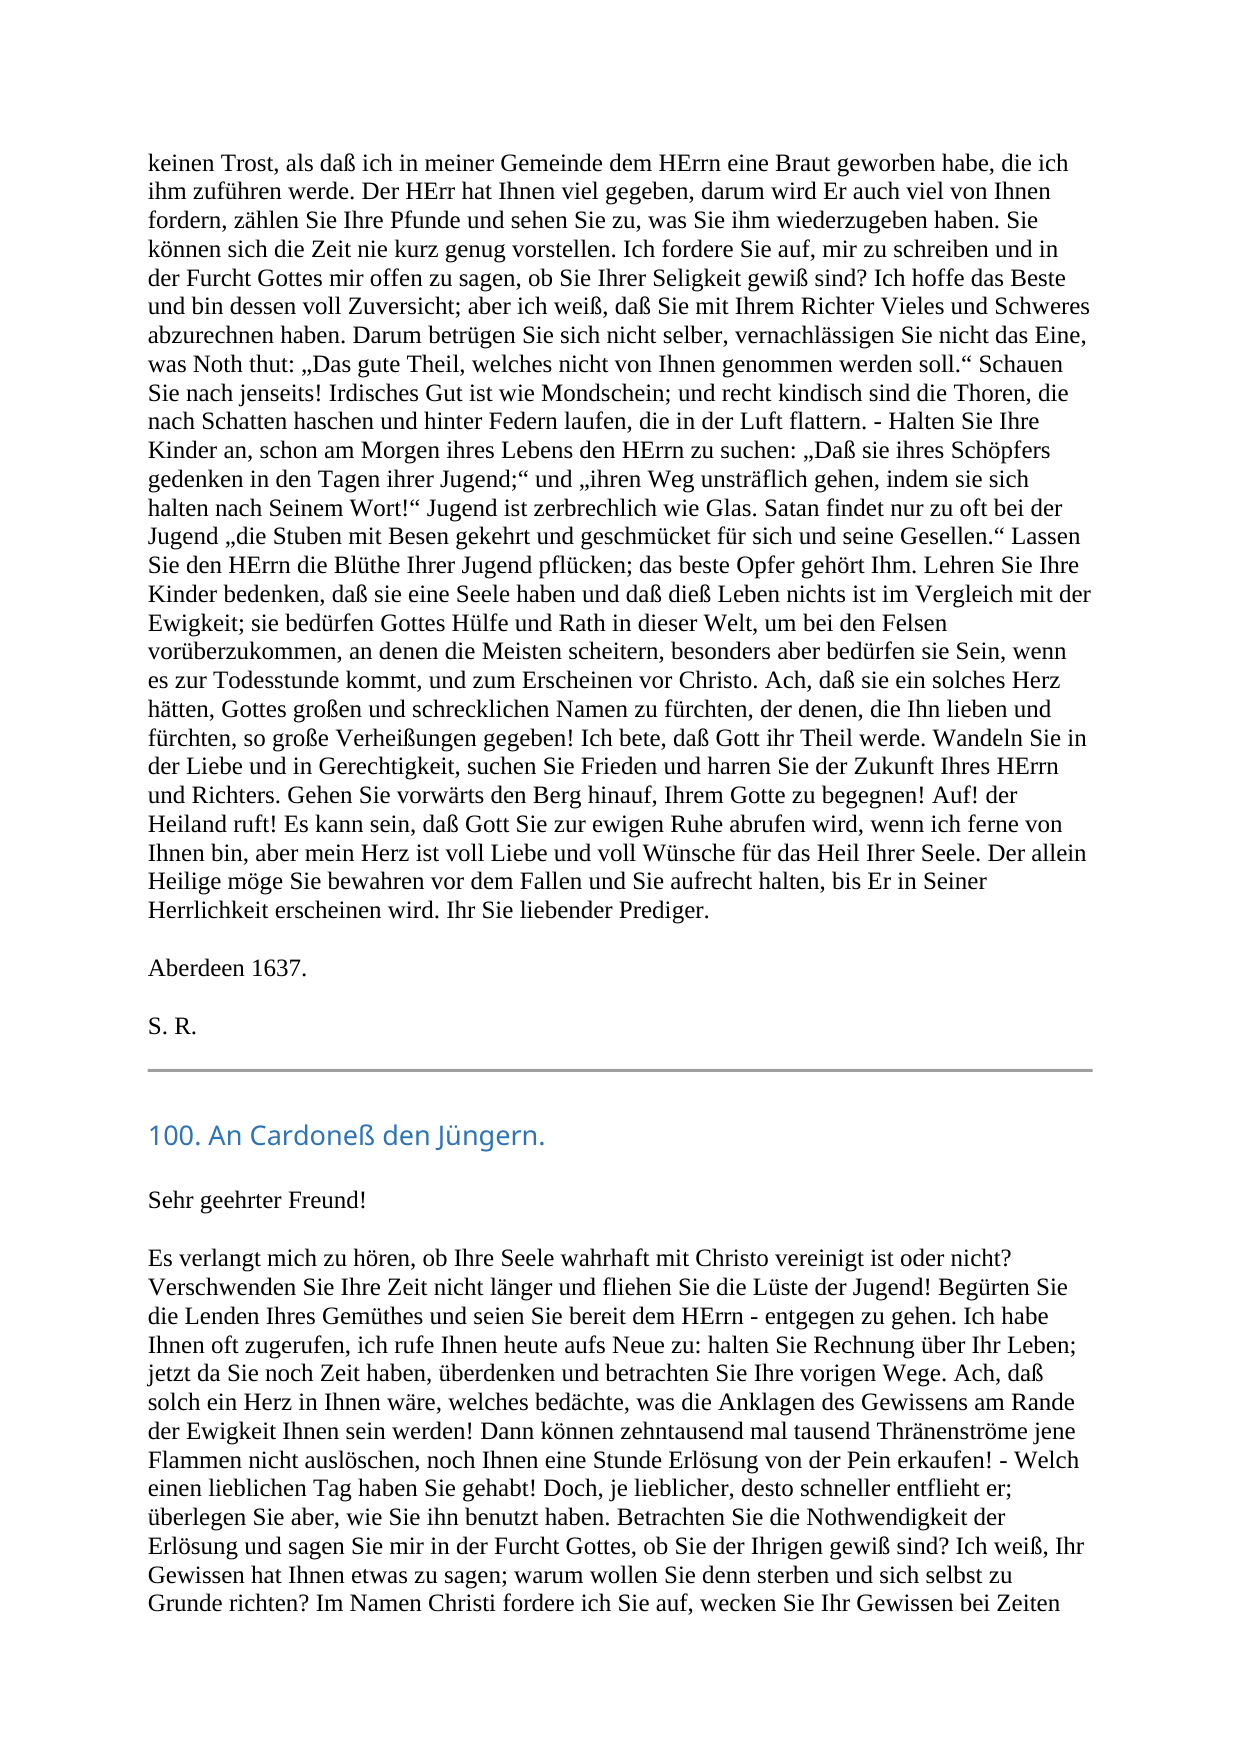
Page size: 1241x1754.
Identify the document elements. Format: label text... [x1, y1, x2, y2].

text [148, 148, 1093, 924]
text Aberdeen 1637. [148, 953, 1093, 982]
text S. R. [148, 1011, 1093, 1040]
text Sehr geehrter Freund! [148, 1186, 1093, 1214]
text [148, 1243, 1093, 1617]
subtitle 100. An Cardoneß den Jüngern. [148, 1117, 1093, 1153]
